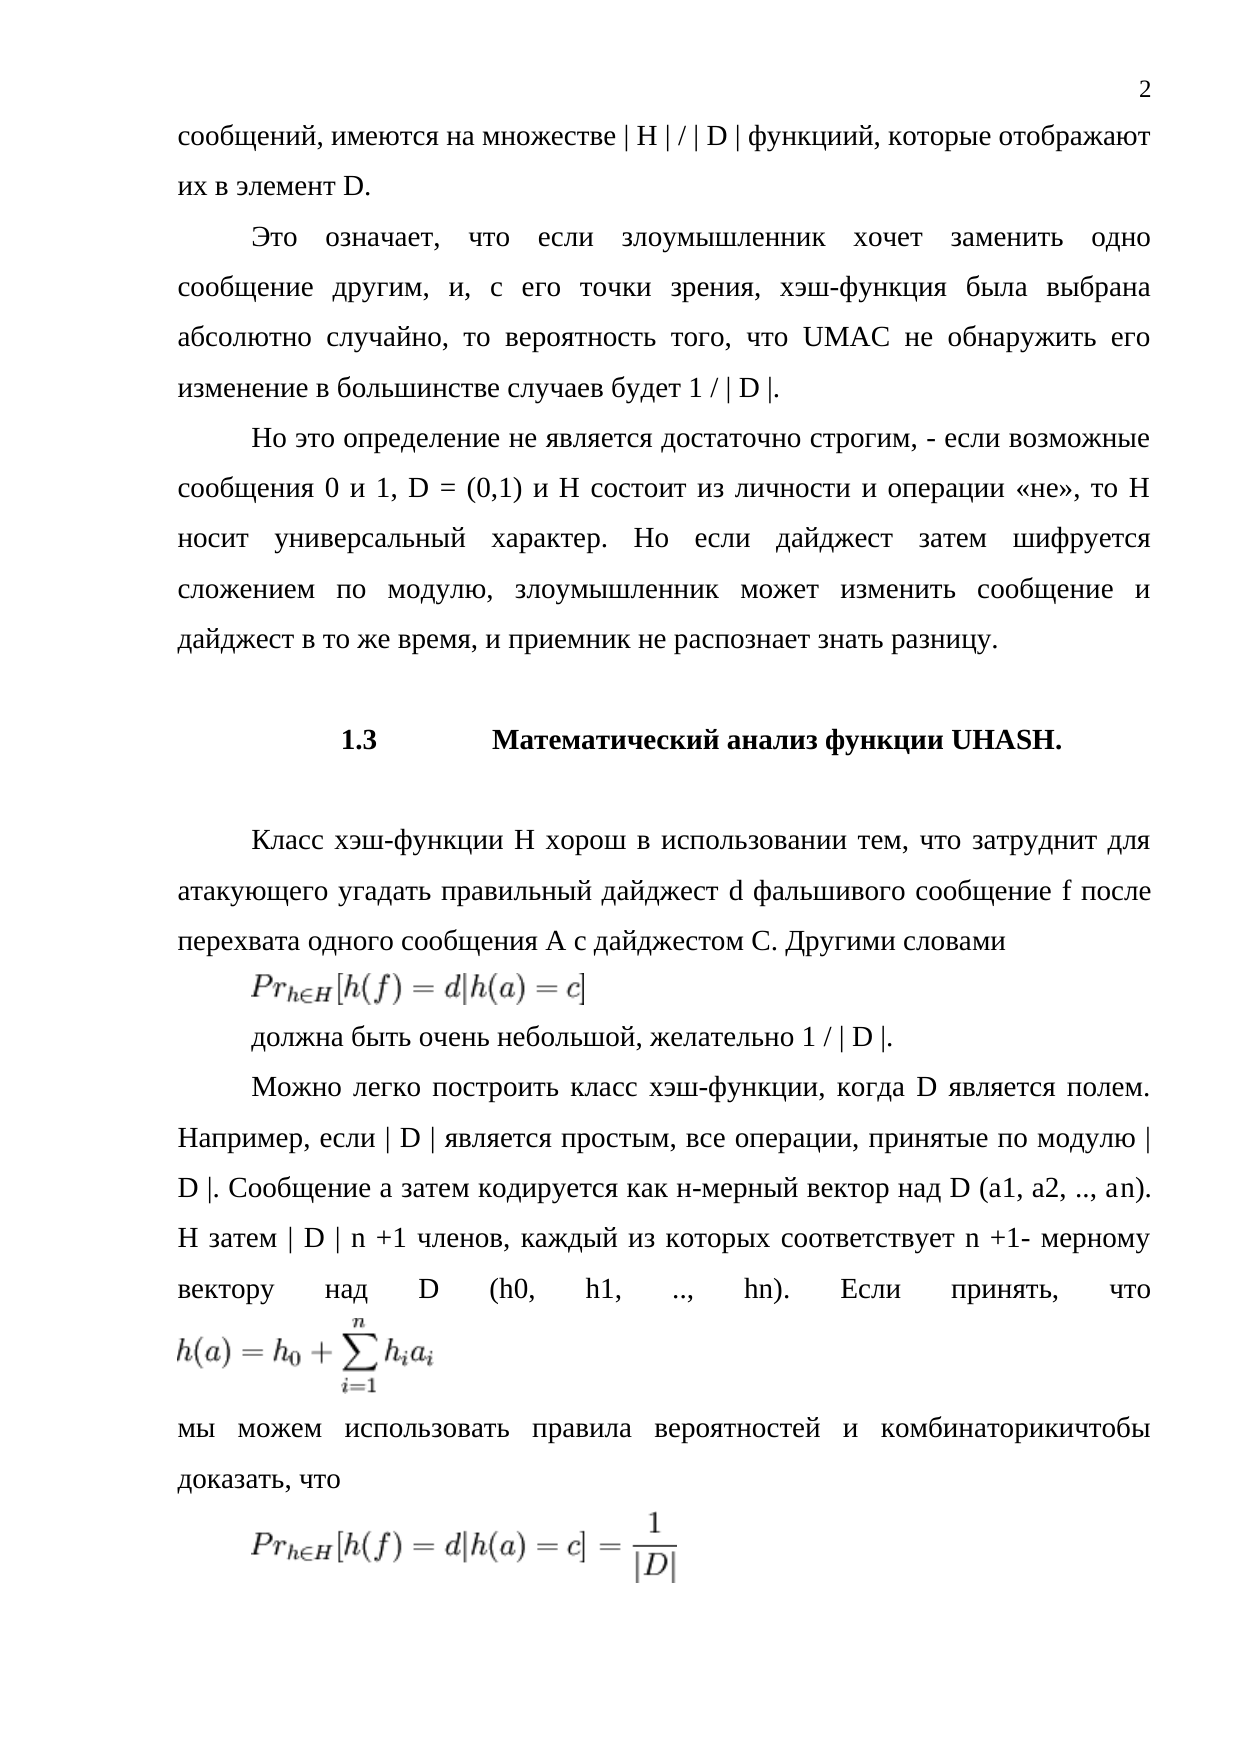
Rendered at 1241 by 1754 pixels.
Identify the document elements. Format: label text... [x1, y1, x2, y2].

picture [251, 973, 584, 1005]
text Это означает, что если злоумышленник хочет заменить одно сообщение другим, и, с его точки зрения, хэш-функция была выбрана абсолютно случайно, то вероятность того, что UMAC не обнаружить его изменение в большинстве случаев будет 1 / | D |. [177, 219, 1152, 403]
text Класс хэш-функции Н хорош в использовании тем, что затруднит для атакующего угадать правильный дайджест d фальшивого сообщение f после перехвата одного сообщения А с дайджестом С. Другими словами [177, 822, 1152, 957]
picture [177, 1318, 434, 1394]
list Математический анализ функции UHASH. [177, 722, 1152, 755]
text Но это определение не является достаточно строгим, - если возможные сообщения 0 и 1, D = (0,1) и Н состоит из личности и операции «не», то H носит универсальный характер. Но если дайджест затем шифруется сложением по модулю, злоумышленник может изменить сообщение и дайджест в то же время, и приемник не распознает знать разницу. [177, 420, 1152, 655]
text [177, 118, 1152, 202]
text Можно легко построить класс хэш-функции, когда D является полем. Например, если | D | является простым, все операции, принятые по модулю | D |. Сообщение а затем кодируется как н-мерный вектор над D (a1, a2, .., аn). Н затем | D | n +1 членов, каждый из которых соответствует n +1- мерному вектору над D (h0, h1, .., hn). Если принять, что мы можем использовать правила вероятностей и комбинаторикичтобы доказать, что [177, 1069, 1152, 1494]
picture [251, 1511, 677, 1583]
text должна быть очень небольшой, желательно 1 / | D |. [177, 1019, 1152, 1053]
